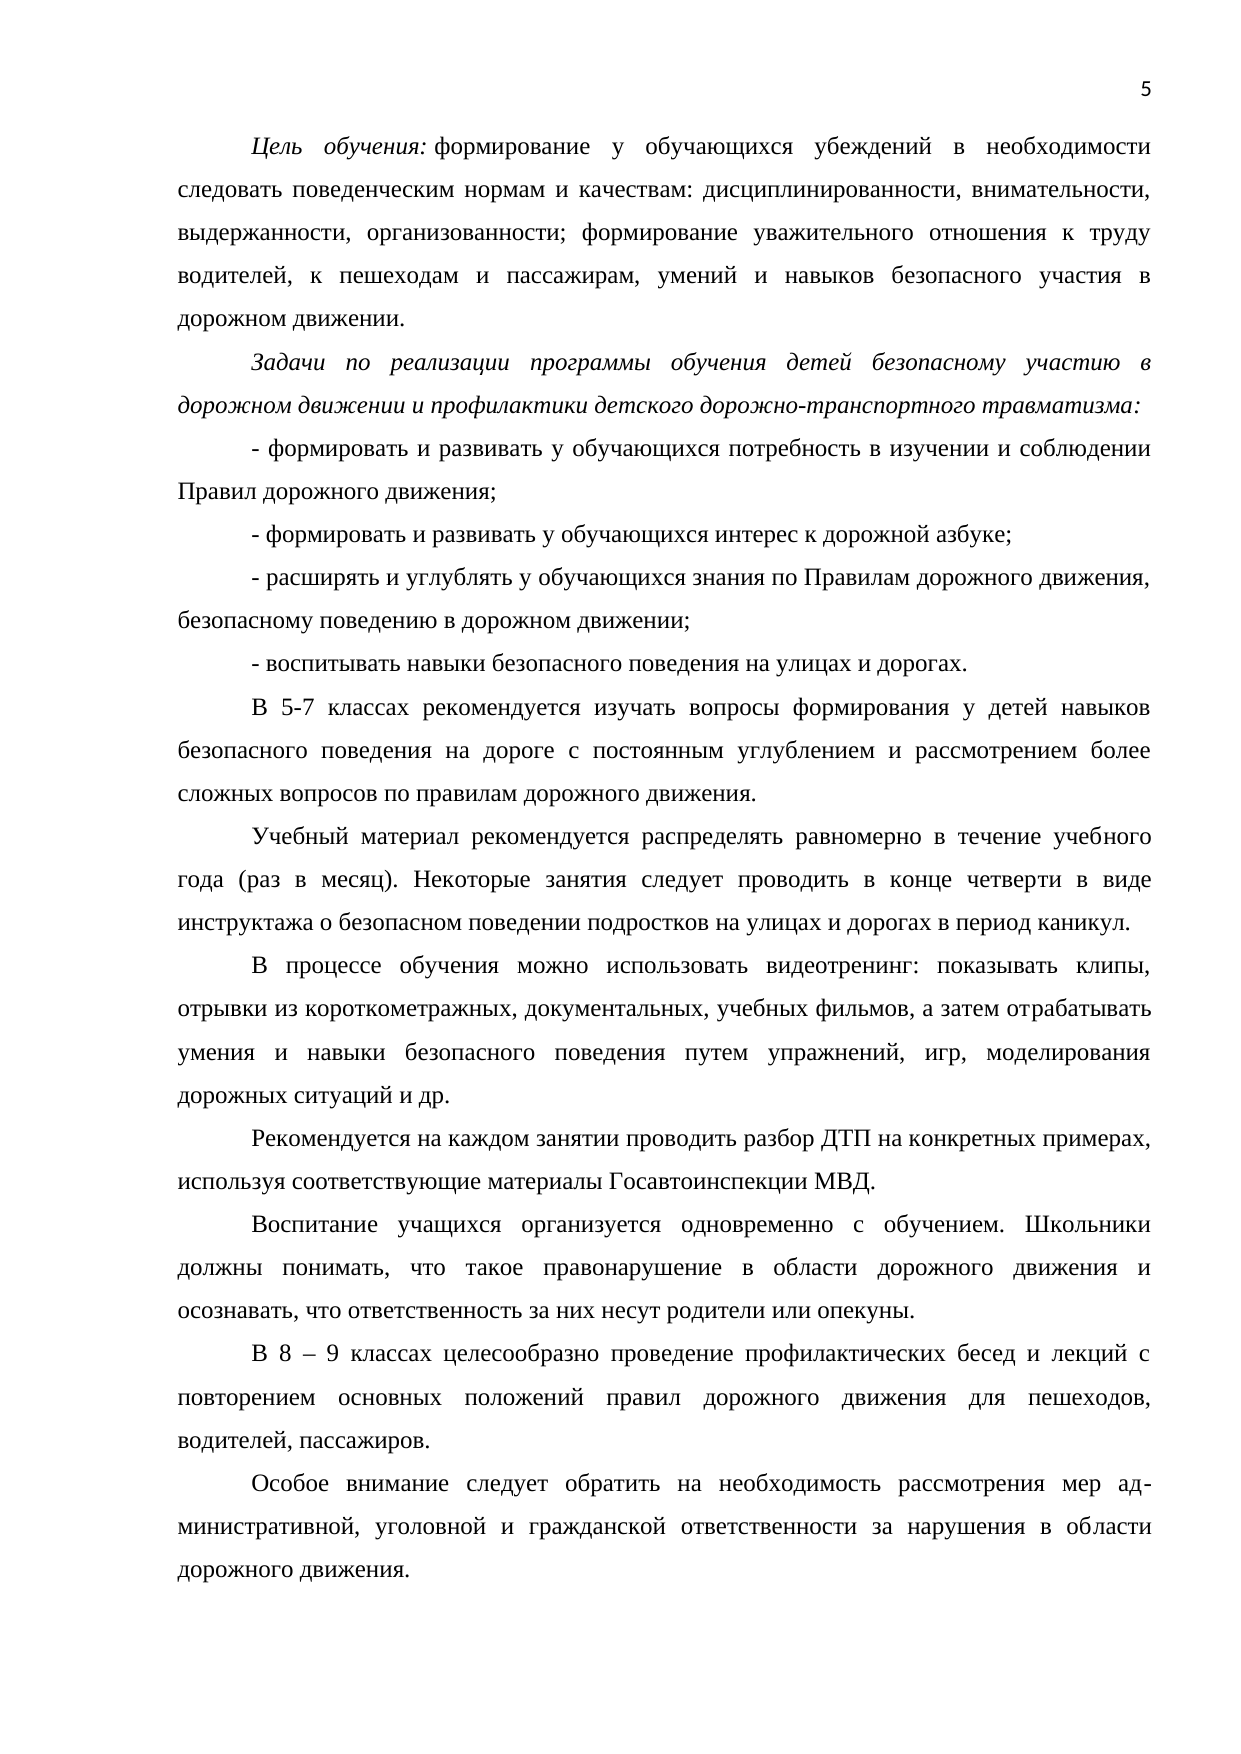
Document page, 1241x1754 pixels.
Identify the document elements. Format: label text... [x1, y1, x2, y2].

text Воспитание учащихся организуется одновременно с обучением. Школьники должны понимать, что такое правонарушение в области дорожного движения и осознавать, что ответственность за них несут родители или опекуны. [177, 1209, 1152, 1324]
text - воспитывать навыки безопасного поведения на улицах и дорогах. [177, 648, 1152, 677]
text Рекомендуется на каждом занятии проводить разбор ДТП на конкретных примерах, используя соответствующие материалы Госавтоинспекции МВД. [177, 1123, 1152, 1195]
text В 5-7 классах рекомендуется изучать вопросы формирования у детей навыков безопасного поведения на дороге с постоянным углублением и рассмотрением более сложных вопросов по правилам дорожного движения. [177, 692, 1152, 807]
text - формировать и развивать у обучающихся потребность в изучении и соблюдении Правил дорожного движения; [177, 433, 1152, 505]
text Учебный материал рекомендуется распределять равномерно в течение учебного года (раз в месяц). Некоторые занятия следует проводить в конце четверти в виде инструктажа о безопасном поведении подростков на улицах и дорогах в период каникул. [177, 821, 1152, 936]
text В процессе обучения можно использовать видеотренинг: показывать клипы, отрывки из короткометражных, документальных, учебных фильмов, а затем отрабатывать умения и навыки безопасного поведения путем упражнений, игр, моделирования дорожных ситуаций и др. [177, 950, 1152, 1108]
text В 8 – 9 классах целесообразно проведение профилактических бесед и лекций с повторением основных положений правил дорожного движения для пешеходов, водителей, пассажиров. [177, 1338, 1152, 1453]
text Цель обучения: формирование у обучающихся убеждений в необходимости следовать поведенческим нормам и качествам: дисциплинированности, внимательности, выдержанности, организованности; формирование уважительного отношения к труду водителей, к пешеходам и пассажирам, умений и навыков безопасного участия в дорожном движении. [177, 131, 1152, 332]
text Задачи по реализации программы обучения детей безопасному участию в дорожном движении и профилактики детского дорожно-транспортного травматизма: [177, 347, 1152, 418]
text Особое внимание следует обратить на необходимость рассмотрения мер административной, уголовной и гражданской ответственности за нарушения в области дорожного движения. [177, 1468, 1152, 1583]
text - расширять и углублять у обучающихся знания по Правилам дорожного движения, безопасному поведению в дорожном движении; [177, 562, 1152, 634]
text - формировать и развивать у обучающихся интерес к дорожной азбуке; [177, 519, 1152, 548]
